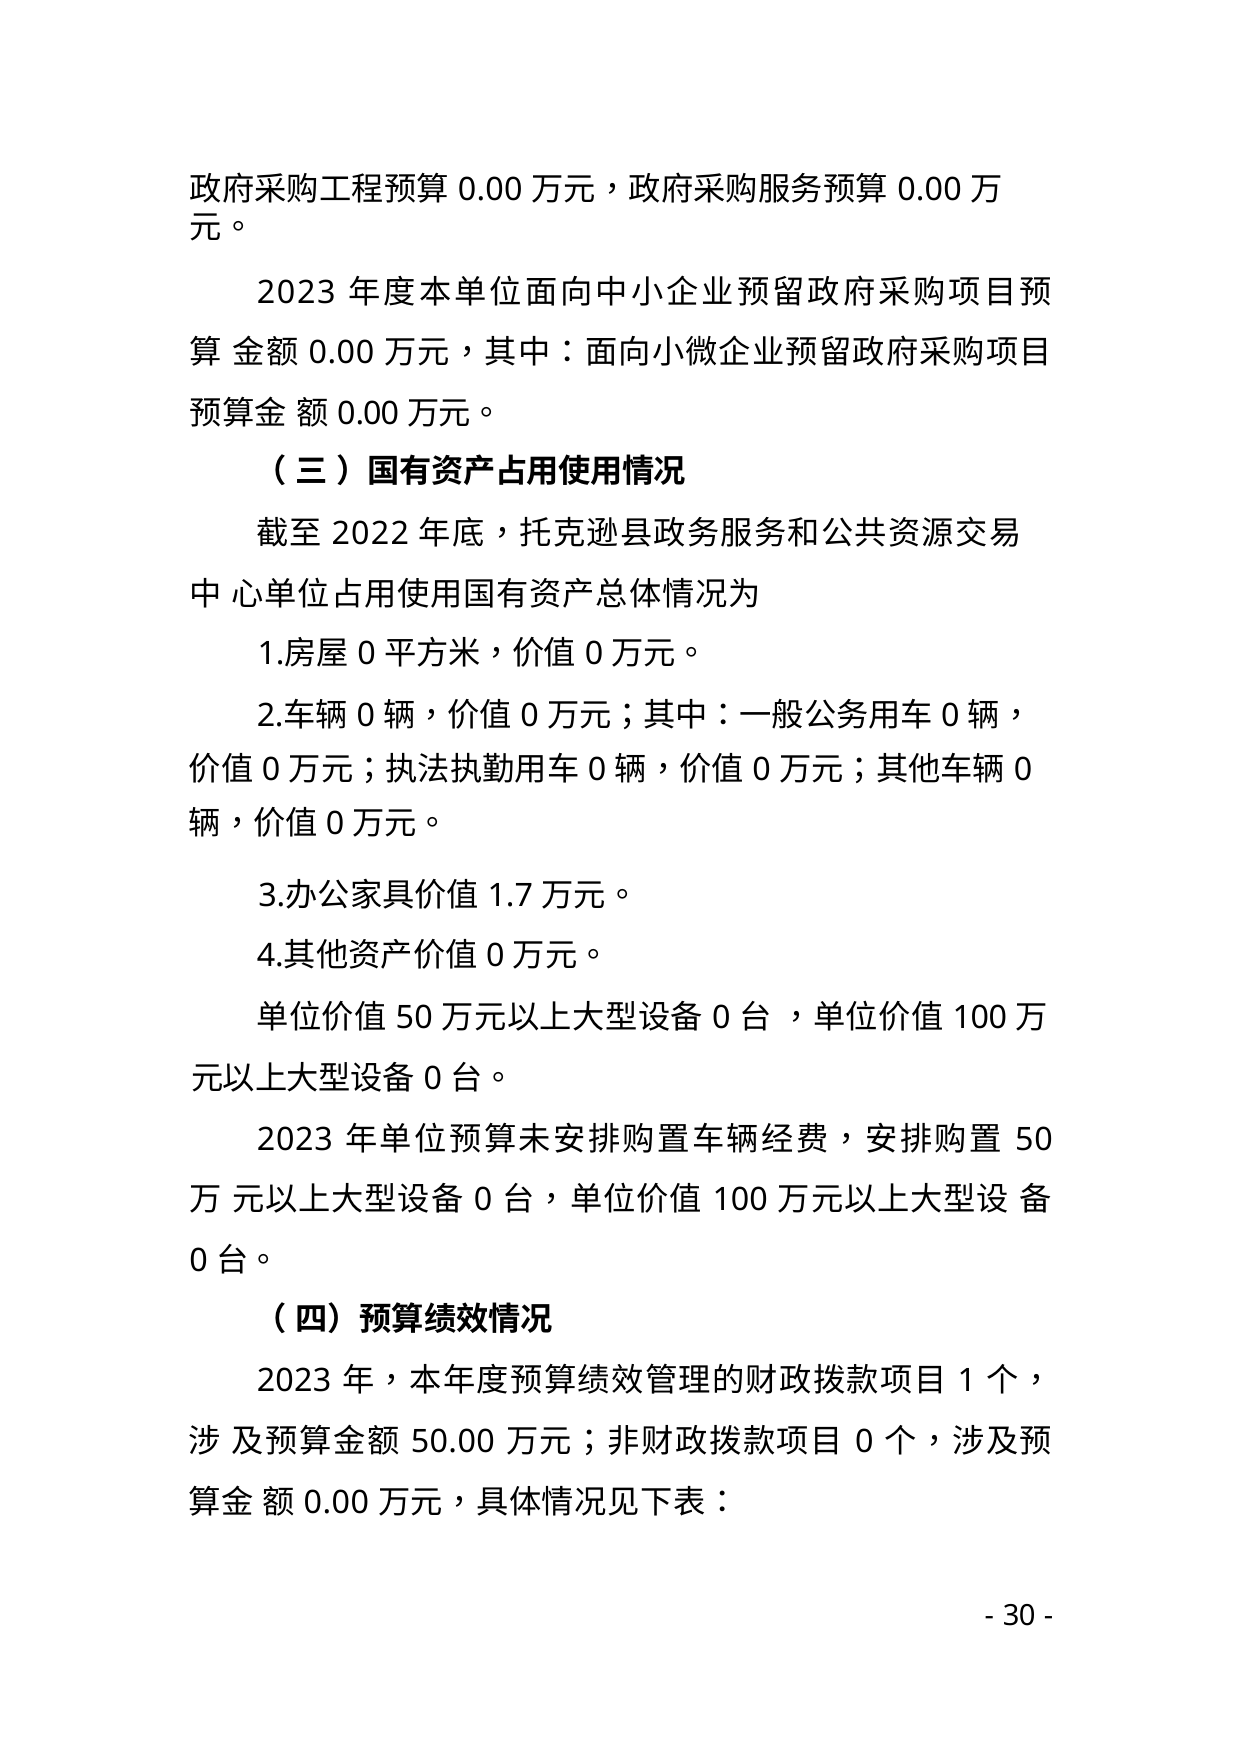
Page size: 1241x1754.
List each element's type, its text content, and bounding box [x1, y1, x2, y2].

text 2.车辆 0 辆，价值 0 万元；其中：一般公务用车 0 辆， 价值 0 万元；执法执勤用车 0 辆，价值 0 万元；其他车辆 0 辆，价值 0 万元。 [189, 692, 1046, 844]
text 单位价值 50 万元以上大型设备 0 台 ，单位价值 100 万元以上大型设备 0 台。 [191, 994, 1053, 1098]
text 4.其他资产价值 0 万元。 [257, 934, 1054, 974]
text 2023 年度本单位面向中小企业预留政府采购项目预算 金额 0.00 万元，其中：面向小微企业预留政府采购项目预算金 额 0.00 万元。 [189, 269, 1053, 434]
text （ 三 ）国有资产占用使用情况 [254, 451, 1054, 491]
text 2023 年单位预算未安排购置车辆经费，安排购置 50 万 元以上大型设备 0 台，单位价值 100 万元以上大型设 备 0 台。 [189, 1116, 1053, 1281]
text 政府采购工程预算 0.00 万元，政府采购服务预算 0.00 万元。 [189, 168, 1054, 248]
text （ 四）预算绩效情况 [254, 1298, 1054, 1338]
text 1.房屋 0 平方米，价值 0 万元。 [257, 632, 1054, 672]
text 3.办公家具价值 1.7 万元。 [258, 874, 1054, 914]
text 2023 年，本年度预算绩效管理的财政拨款项目 1 个，涉 及预算金额 50.00 万元；非财政拨款项目 0 个，涉及预算金 额 0.00 万元，具体情况见下表： [188, 1357, 1053, 1522]
text 截至 2022 年底，托克逊县政务服务和公共资源交易中 心单位占用使用国有资产总体情况为 [189, 510, 1053, 615]
